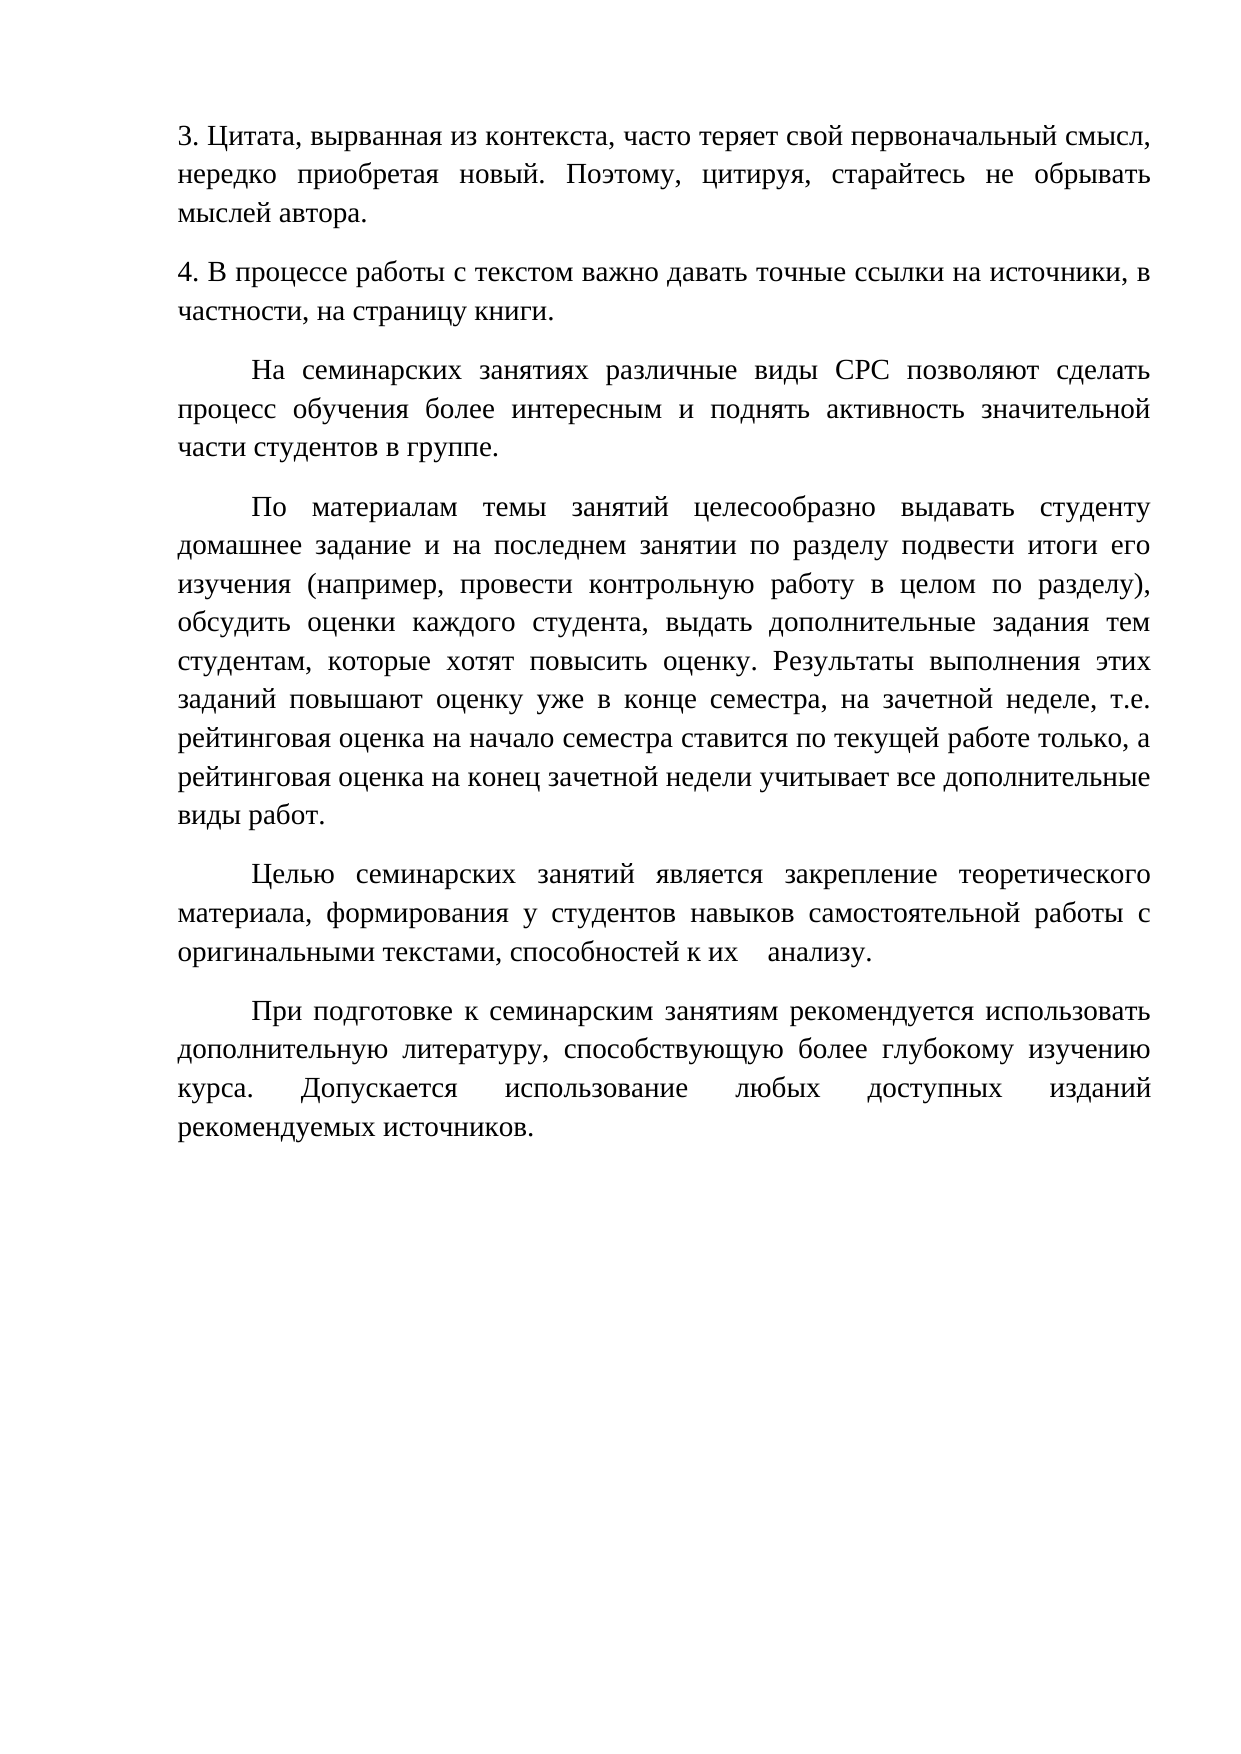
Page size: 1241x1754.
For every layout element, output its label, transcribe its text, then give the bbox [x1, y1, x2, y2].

text Целью семинарских занятий является закрепление теоретического материала, формирования у студентов навыков самостоятельной работы с оригинальными текстами, способностей к их анализу. [177, 857, 1152, 967]
text По материалам темы занятий целесообразно выдавать студенту домашнее задание и на последнем занятии по разделу подвести итоги его изучения (например, провести контрольную работу в целом по разделу), обсудить оценки каждого студента, выдать дополнительные задания тем студентам, которые хотят повысить оценку. Результаты выполнения этих заданий повышают оценку уже в конце семестра, на зачетной неделе, т.е. рейтинговая оценка на начало семестра ставится по текущей работе только, а рейтинговая оценка на конец зачетной недели учитывает все дополнительные виды работ. [177, 489, 1152, 831]
text При подготовке к семинарским занятиям рекомендуется использовать дополнительную литературу, способствующую более глубокому изучению курса. Допускается использование любых доступных изданий рекомендуемых источников. [177, 993, 1152, 1142]
text На семинарских занятиях различные виды СРС позволяют сделать процесс обучения более интересным и поднять активность значительной части студентов в группе. [177, 352, 1152, 463]
text 3. Цитата, вырванная из контекста, часто теряет свой первоначальный смысл, нередко приобретая новый. Поэтому, цитируя, старайтесь не обрывать мыслей автора. [177, 118, 1152, 229]
text 4. В процессе работы с текстом важно давать точные ссылки на источники, в частности, на страницу книги. [177, 254, 1152, 327]
